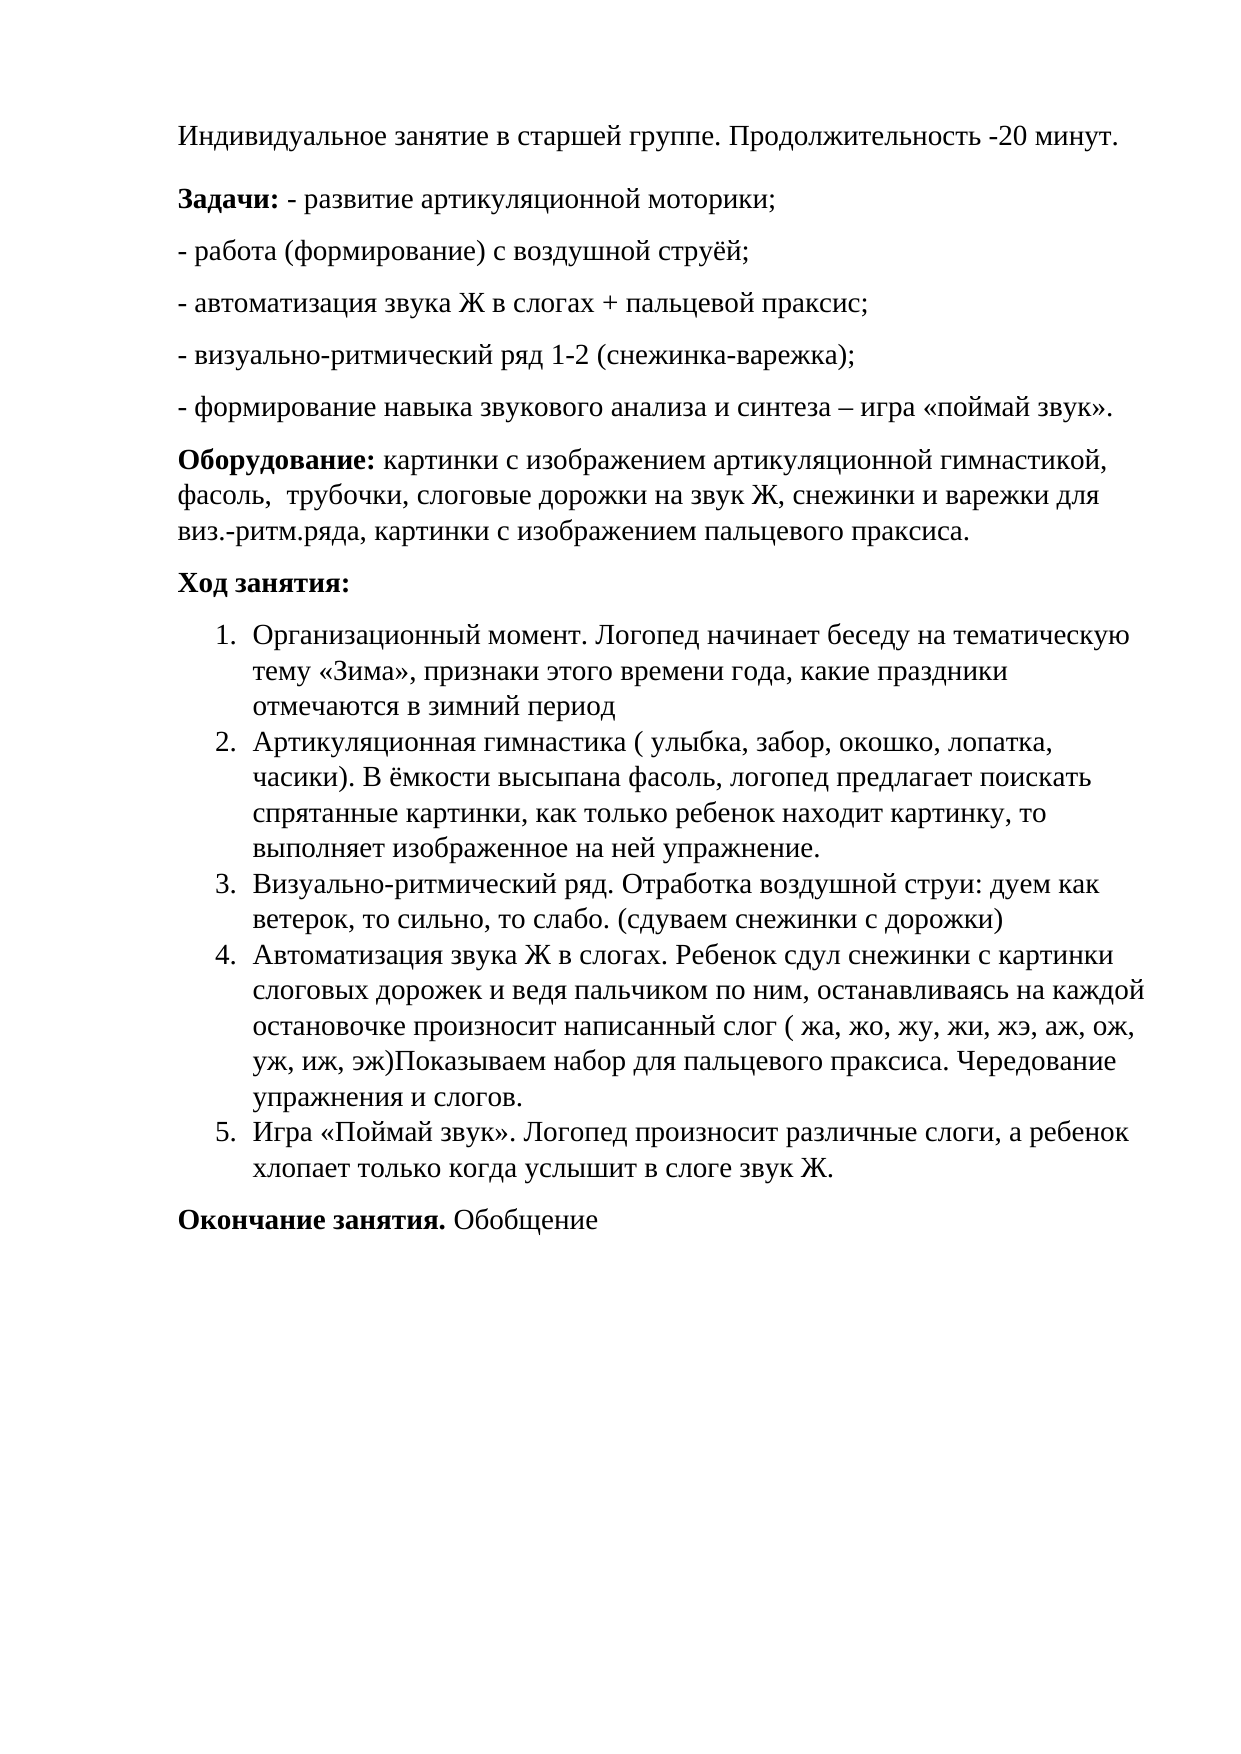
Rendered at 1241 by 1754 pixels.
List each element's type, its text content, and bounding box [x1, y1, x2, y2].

text - автоматизация звука Ж в слогах + пальцевой праксис; [177, 285, 1152, 319]
list Автоматизация звука Ж в слогах. Ребенок сдул снежинки с картинки слоговых дорожек и ведя пальчиком по ним, останавливаясь на каждой остановочке произносит написанный слог ( жа, жо, жу, жи, жэ, аж, ож, уж, иж, эж)Показываем набор для пальцевого праксиса. Чередование упражнения и слогов. [215, 937, 1152, 1112]
list Игра «Поймай звук». Логопед произносит различные слоги, а ребенок хлопает только когда услышит в слоге звук Ж. [215, 1114, 1152, 1183]
text Ход занятия: [177, 565, 1152, 598]
text Окончание занятия. Обобщение [177, 1202, 1152, 1236]
list Организационный момент. Логопед начинает беседу на тематическую тему «Зима», признаки этого времени года, какие праздники отмечаются в зимний период [215, 617, 1152, 722]
text - формирование навыка звукового анализа и синтеза – игра «поймай звук». [177, 389, 1152, 423]
text Оборудование: картинки с изображением артикуляционной гимнастикой, фасоль, трубочки, слоговые дорожки на звук Ж, снежинки и варежки для виз.-ритм.ряда, картинки с изображением пальцевого праксиса. [177, 442, 1152, 546]
text - работа (формирование) с воздушной струёй; [177, 233, 1152, 267]
text Индивидуальное занятие в старшей группе. Продолжительность -20 минут. [177, 118, 1152, 152]
text Задачи: - развитие артикуляционной моторики; [177, 181, 1152, 214]
list Визуально-ритмический ряд. Отработка воздушной струи: дуем как ветерок, то сильно, то слабо. (сдуваем снежинки с дорожки) [215, 866, 1152, 935]
text - визуально-ритмический ряд 1-2 (снежинка-варежка); [177, 337, 1152, 371]
list Артикуляционная гимнастика ( улыбка, забор, окошко, лопатка, часики). В ёмкости высыпана фасоль, логопед предлагает поискать спрятанные картинки, как только ребенок находит картинку, то выполняет изображенное на ней упражнение. [215, 724, 1152, 864]
